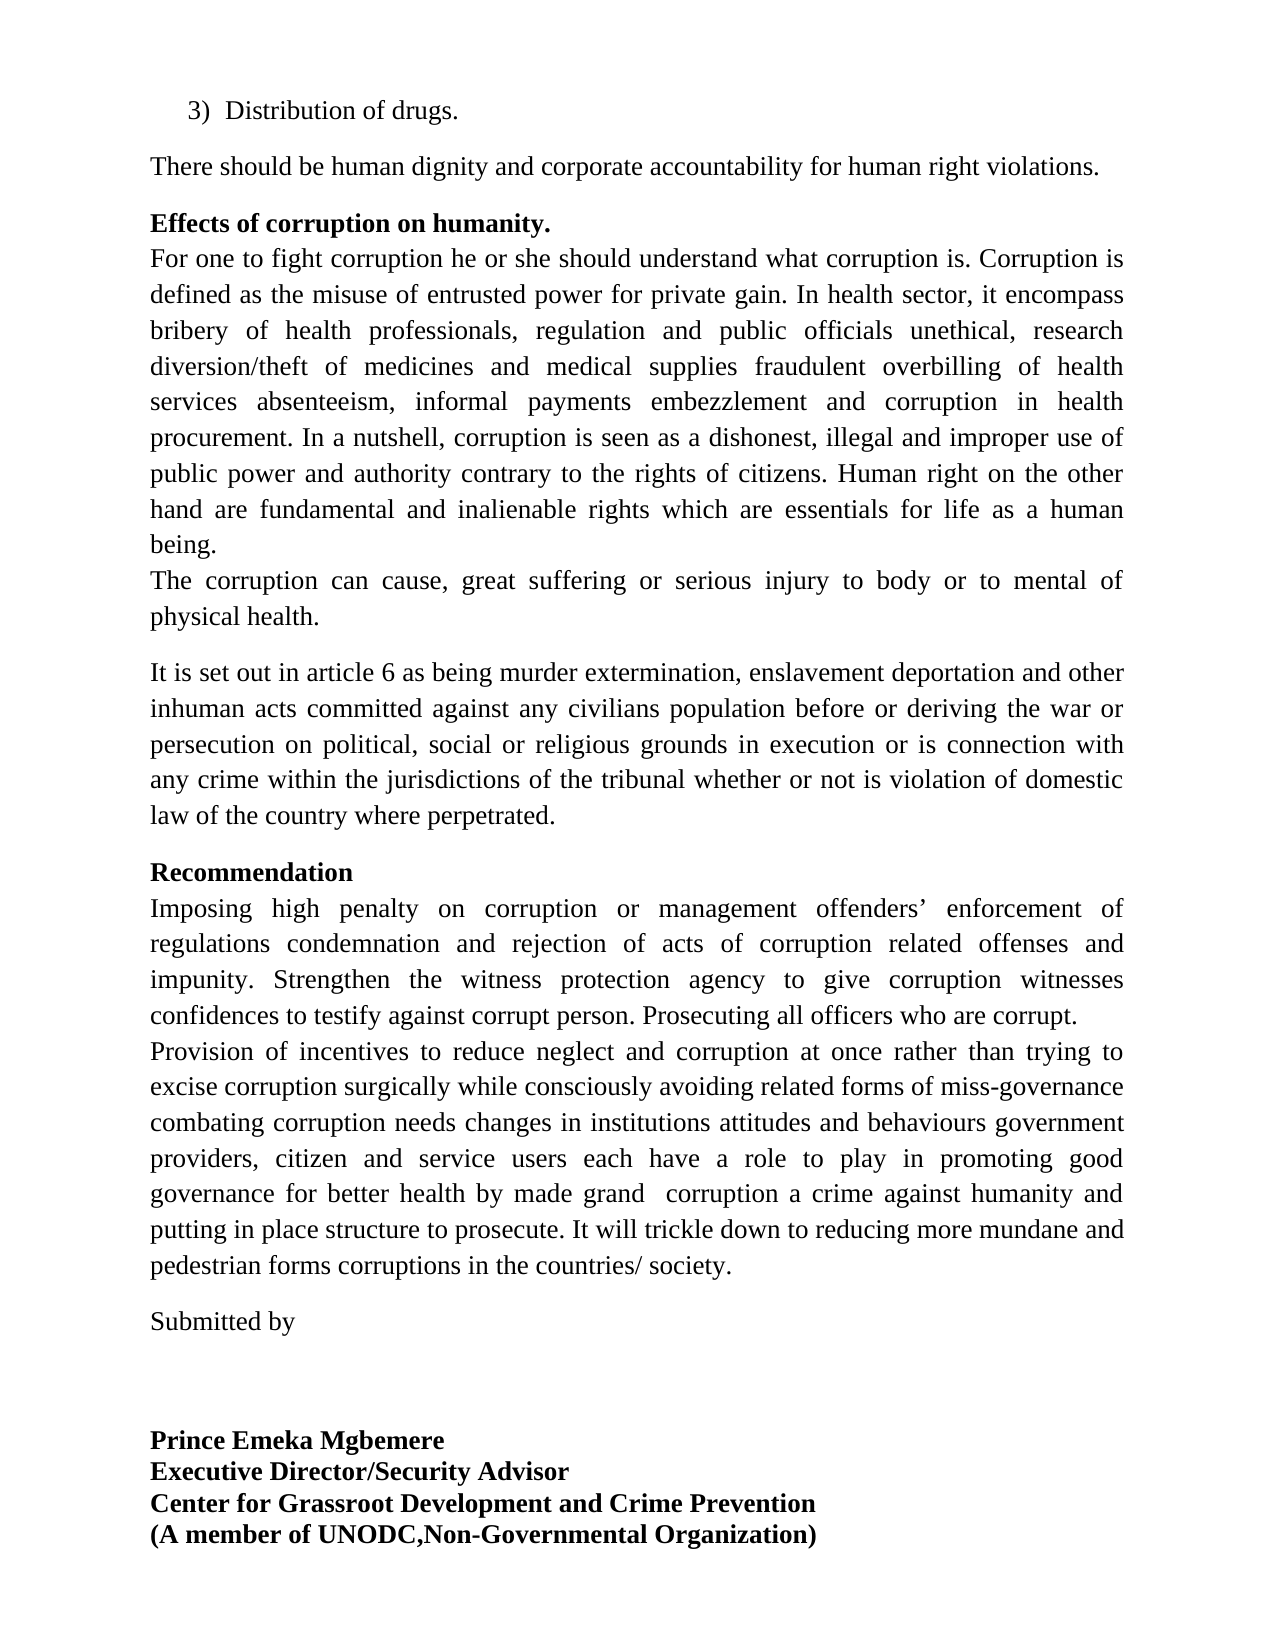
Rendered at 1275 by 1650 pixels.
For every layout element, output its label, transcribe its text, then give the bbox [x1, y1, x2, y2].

text There should be human dignity and corporate accountability for human right violations. [150, 150, 1125, 181]
text (A member of UNODC,Non-Governmental Organization) [150, 1518, 1125, 1549]
text It is set out in article 6 as being murder extermination, enslavement deportation and other inhuman acts committed against any civilians population before or deriving the war or persecution on political, social or religious grounds in execution or is connection with any crime within the jurisdictions of the tribunal whether or not is violation of domestic law of the country where perpetrated. [150, 656, 1125, 831]
text Effects of corruption on humanity. [150, 207, 1125, 238]
text Submitted by [150, 1306, 1125, 1337]
text Prince Emeka Mgbemere [150, 1424, 1125, 1456]
text Imposing high penalty on corruption or management offenders’ enforcement of regulations condemnation and rejection of acts of corruption related offenses and impunity. Strengthen the witness protection agency to give corruption witnesses confidences to testify against corrupt person. Prosecuting all officers who are corrupt. [150, 892, 1125, 1030]
text Executive Director/Security Advisor [150, 1456, 1125, 1487]
list Distribution of drugs. [187, 94, 1125, 125]
text For one to fight corruption he or she should understand what corruption is. Corruption is defined as the misuse of entrusted power for private gain. In health sector, it encompass bribery of health professionals, regulation and public officials unethical, research diversion/theft of medicines and medical supplies fraudulent overbilling of health services absenteeism, informal payments embezzlement and corruption in health procurement. In a nutshell, corruption is seen as a dishonest, illegal and improper use of public power and authority contrary to the rights of citizens. Human right on the other hand are fundamental and inalienable rights which are essentials for life as a human being. [150, 243, 1125, 559]
text Provision of incentives to reduce neglect and corruption at once rather than trying to excise corruption surgically while consciously avoiding related forms of miss-governance combating corruption needs changes in institutions attitudes and behaviours government providers, citizen and service users each have a role to play in promoting good governance for better health by made grand corruption a crime against humanity and putting in place structure to prosecute. It will trickle down to reducing more mundane and pedestrian forms corruptions in the countries/ society. [150, 1034, 1125, 1280]
text Recommendation [150, 856, 1125, 887]
text The corruption can cause, great suffering or serious injury to body or to mental of physical health. [150, 564, 1125, 631]
text Center for Grassroot Development and Crime Prevention [150, 1487, 1125, 1518]
